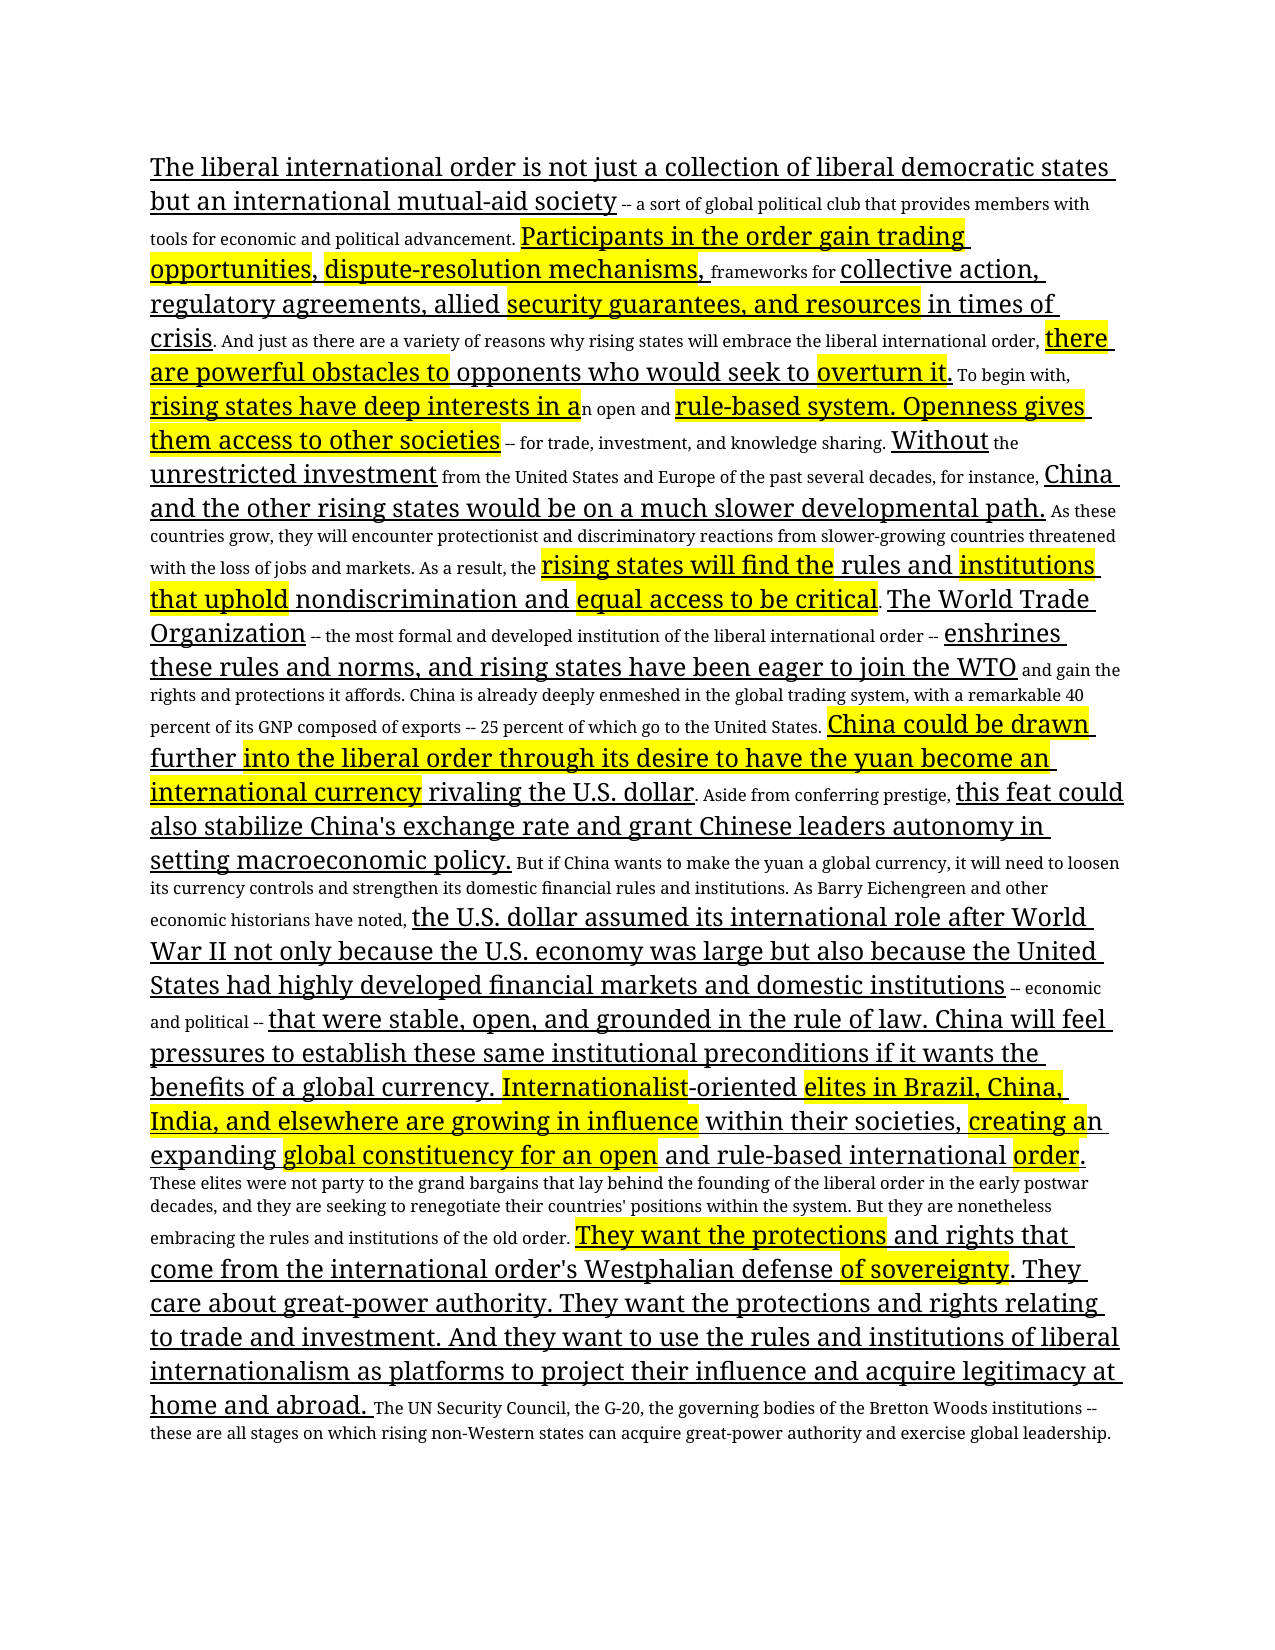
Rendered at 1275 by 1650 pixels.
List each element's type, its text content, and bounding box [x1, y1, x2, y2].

text The liberal international order is not just a collection of liberal democratic states but an international mutual-aid society -- a sort of global political club that provides members with tools for economic and political advancement. Participants in the order gain trading opportunities, dispute-resolution mechanisms, frameworks for collective action, regulatory agreements, allied security guarantees, and resources in times of crisis. And just as there are a variety of reasons why rising states will embrace the liberal international order, there are powerful obstacles to opponents who would seek to overturn it. To begin with, rising states have deep interests in an open and rule-based system. Openness gives them access to other societies -- for trade, investment, and knowledge sharing. Without the unrestricted investment from the United States and Europe of the past several decades, for instance, China and the other rising states would be on a much slower developmental path. As these countries grow, they will encounter protectionist and discriminatory reactions from slower-growing countries threatened with the loss of jobs and markets. As a result, the rising states will find the rules and institutions that uphold nondiscrimination and equal access to be critical. The World Trade Organization -- the most formal and developed institution of the liberal international order -- enshrines these rules and norms, and rising states have been eager to join the WTO and gain the rights and protections it affords. China is already deeply enmeshed in the global trading system, with a remarkable 40 percent of its GNP composed of exports -- 25 percent of which go to the United States. China could be drawn further into the liberal order through its desire to have the yuan become an international currency rivaling the U.S. dollar. Aside from conferring prestige, this feat could also stabilize China's exchange rate and grant Chinese leaders autonomy in setting macroeconomic policy. But if China wants to make the yuan a global currency, it will need to loosen its currency controls and strengthen its domestic financial rules and institutions. As Barry Eichengreen and other economic historians have noted, the U.S. dollar assumed its international role after World War II not only because the U.S. economy was large but also because the United States had highly developed financial markets and domestic institutions -- economic and political -- that were stable, open, and grounded in the rule of law. China will feel pressures to establish these same institutional preconditions if it wants the benefits of a global currency. Internationalist-oriented elites in Brazil, China, India, and elsewhere are growing in influence within their societies, creating an expanding global constituency for an open and rule-based international order. These elites were not party to the grand bargains that lay behind the founding of the liberal order in the early postwar decades, and they are seeking to renegotiate their countries' positions within the system. But they are nonetheless embracing the rules and institutions of the old order. They want the protections and rights that come from the international order's Westphalian defense of sovereignty. They care about great-power authority. They want the protections and rights relating to trade and investment. And they want to use the rules and institutions of liberal internationalism as platforms to project their influence and acquire legitimacy at home and abroad. The UN Security Council, the G-20, the governing bodies of the Bretton Woods institutions -- these are all stages on which rising non-Western states can acquire great-power authority and exercise global leadership. [150, 150, 1125, 1444]
